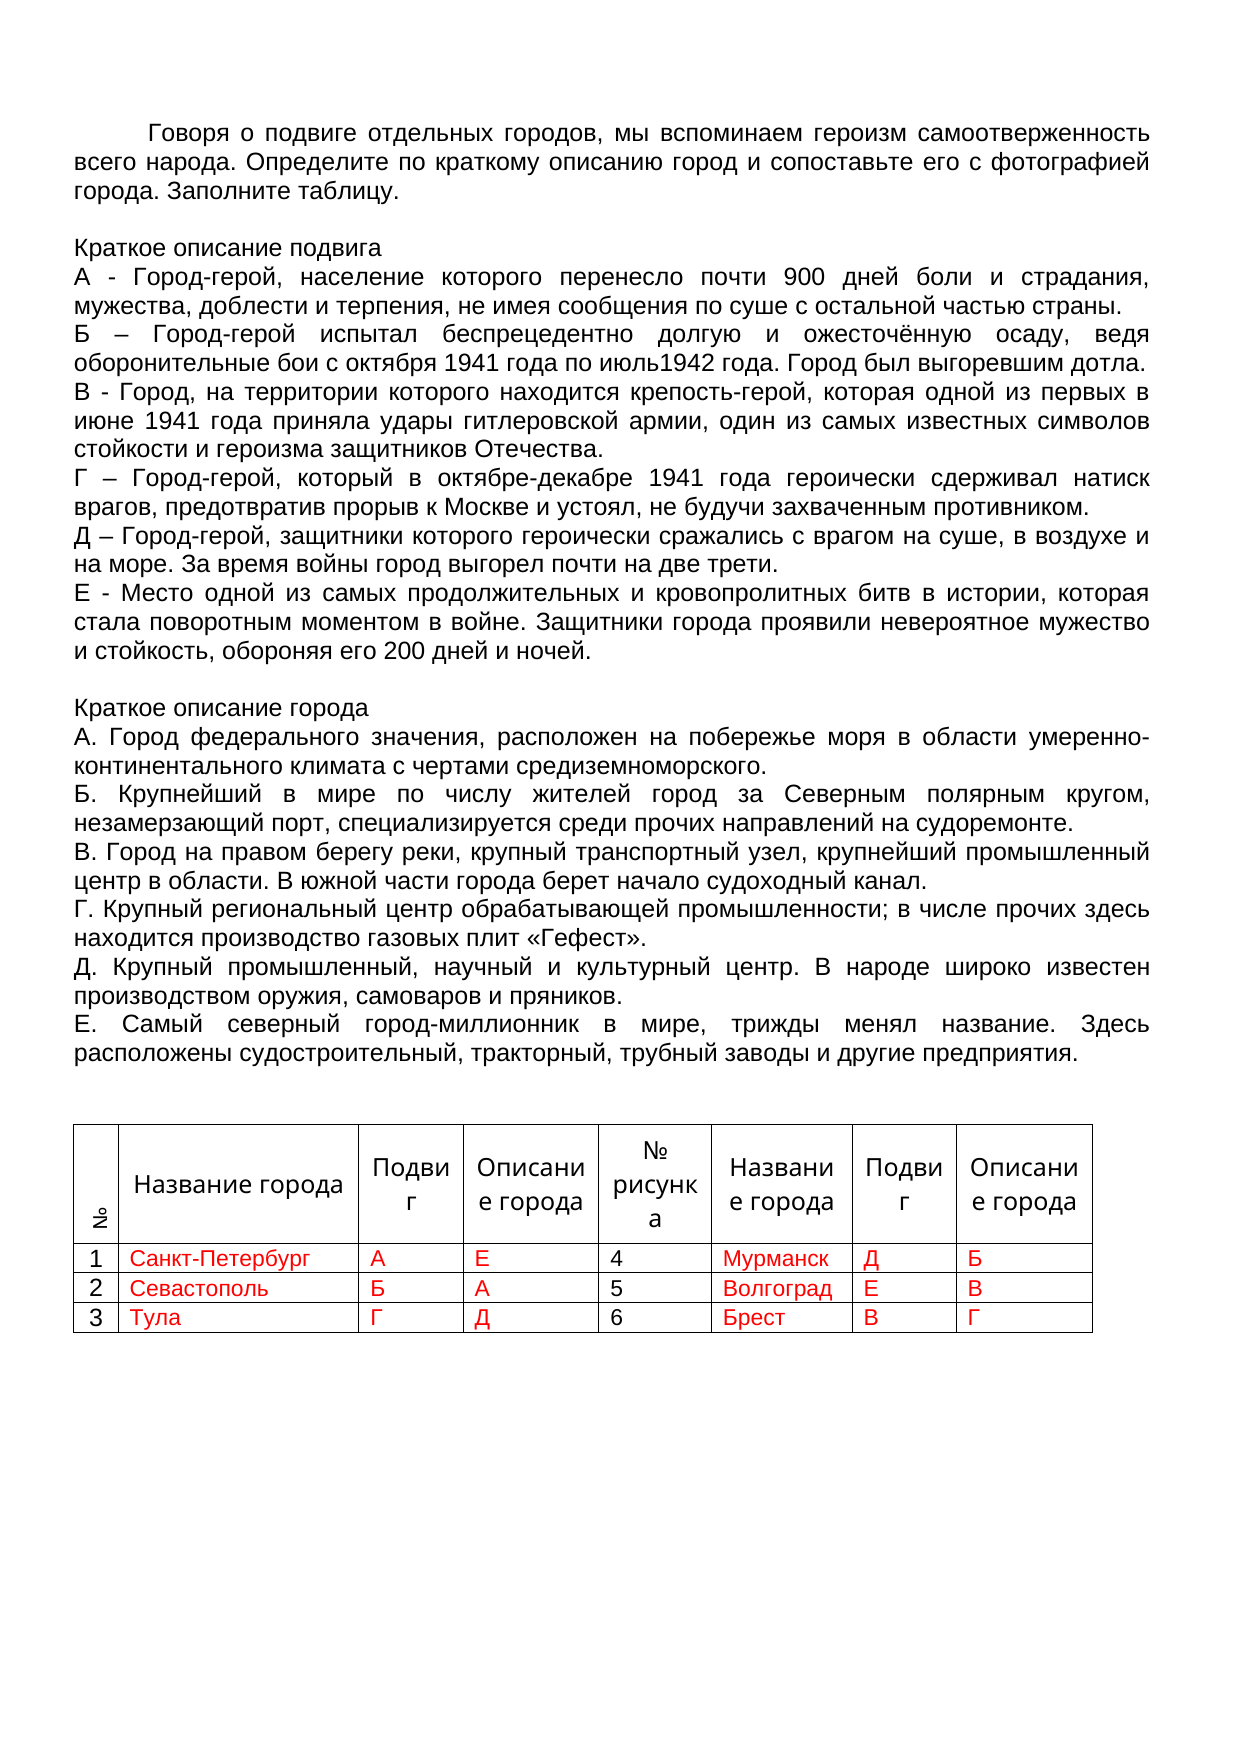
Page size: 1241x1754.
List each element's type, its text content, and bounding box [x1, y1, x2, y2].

table_cell Д [464, 1303, 598, 1332]
table_cell 6 [599, 1303, 711, 1332]
table_cell Мурманск [712, 1244, 852, 1272]
table_cell Д [853, 1244, 956, 1272]
text Говоря о подвиге отдельных городов, мы вспоминаем героизм самоотверженность всего народа. Определите по краткому описанию город и сопоставьте его с фотографией города. Заполните таблицу. [74, 118, 1152, 204]
text В. Город на правом берегу реки, крупный транспортный узел, крупнейший промышленный центр в области. В южной части города берет начало судоходный канал. [74, 837, 1152, 894]
text Д – Город-герой, защитники которого героически сражались с врагом на суше, в воздухе и на море. За время войны город выгорел почти на две трети. [74, 521, 1152, 578]
text Г – Город-герой, который в октябре-декабре 1941 года героически сдерживал натиск врагов, предотвратив прорыв к Москве и устоял, не будучи захваченным противником. [74, 463, 1152, 521]
table_header Подвиг [359, 1125, 463, 1242]
text Б – Город-герой испытал беспрецедентно долгую и ожесточённую осаду, ведя оборонительные бои с октября 1941 года по июль1942 года. Город был выгоревшим дотла. [74, 319, 1152, 377]
table_cell 2 [74, 1273, 118, 1302]
table_header Описание города [957, 1125, 1092, 1242]
text Е - Место одной из самых продолжительных и кровопролитных битв в истории, которая стала поворотным моментом в войне. Защитники города проявили невероятное мужество и стойкость, обороняя его 200 дней и ночей. [74, 578, 1152, 664]
table_cell В [957, 1273, 1092, 1302]
table_header № рисунка [74, 1125, 118, 1242]
text Е. Самый северный город-миллионник в мире, трижды менял название. Здесь расположены судостроительный, тракторный, трубный заводы и другие предприятия. [74, 1009, 1152, 1067]
table_cell Брест [712, 1303, 852, 1332]
table_cell Б [359, 1273, 463, 1302]
table_cell 4 [599, 1244, 711, 1272]
text Б. Крупнейший в мире по числу жителей город за Северным полярным кругом, незамерзающий порт, специализируется среди прочих направлений на судоремонте. [74, 779, 1152, 837]
table_cell 3 [74, 1303, 118, 1332]
table_header Название города [119, 1125, 358, 1242]
table_cell Б [957, 1244, 1092, 1272]
table_cell А [464, 1273, 598, 1302]
text В - Город, на территории которого находится крепость-герой, которая одной из первых в июне 1941 года приняла удары гитлеровской армии, один из самых известных символов стойкости и героизма защитников Отечества. [74, 377, 1152, 463]
table_cell 5 [599, 1273, 711, 1302]
table_cell Санкт-Петербург [119, 1244, 358, 1272]
table_cell Севастополь [119, 1273, 358, 1302]
text А. Город федерального значения, расположен на побережье моря в области умеренно-континентального климата с чертами средиземноморского. [74, 722, 1152, 779]
table_cell Е [853, 1273, 956, 1302]
table_cell Г [359, 1303, 463, 1332]
text Краткое описание города [74, 693, 1152, 722]
table_header Название города [712, 1125, 852, 1242]
table_cell Тула [119, 1303, 358, 1332]
table_cell Е [464, 1244, 598, 1272]
text Краткое описание подвига [74, 233, 1152, 262]
table_header № рисунка [599, 1125, 711, 1242]
table_cell Волгоград [712, 1273, 852, 1302]
text А - Город-герой, население которого перенесло почти 900 дней боли и страдания, мужества, доблести и терпения, не имея сообщения по суше с остальной частью страны. [74, 262, 1152, 319]
text Д. Крупный промышленный, научный и культурный центр. В народе широко известен производством оружия, самоваров и пряников. [74, 952, 1152, 1009]
text Г. Крупный региональный центр обрабатывающей промышленности; в числе прочих здесь находится производство газовых плит «Гефест». [74, 894, 1152, 952]
table_cell Г [957, 1303, 1092, 1332]
table_cell 1 [74, 1244, 118, 1272]
table_cell А [359, 1244, 463, 1272]
table_header Описание города [464, 1125, 598, 1242]
table_header Подвиг [853, 1125, 956, 1242]
table_cell В [853, 1303, 956, 1332]
